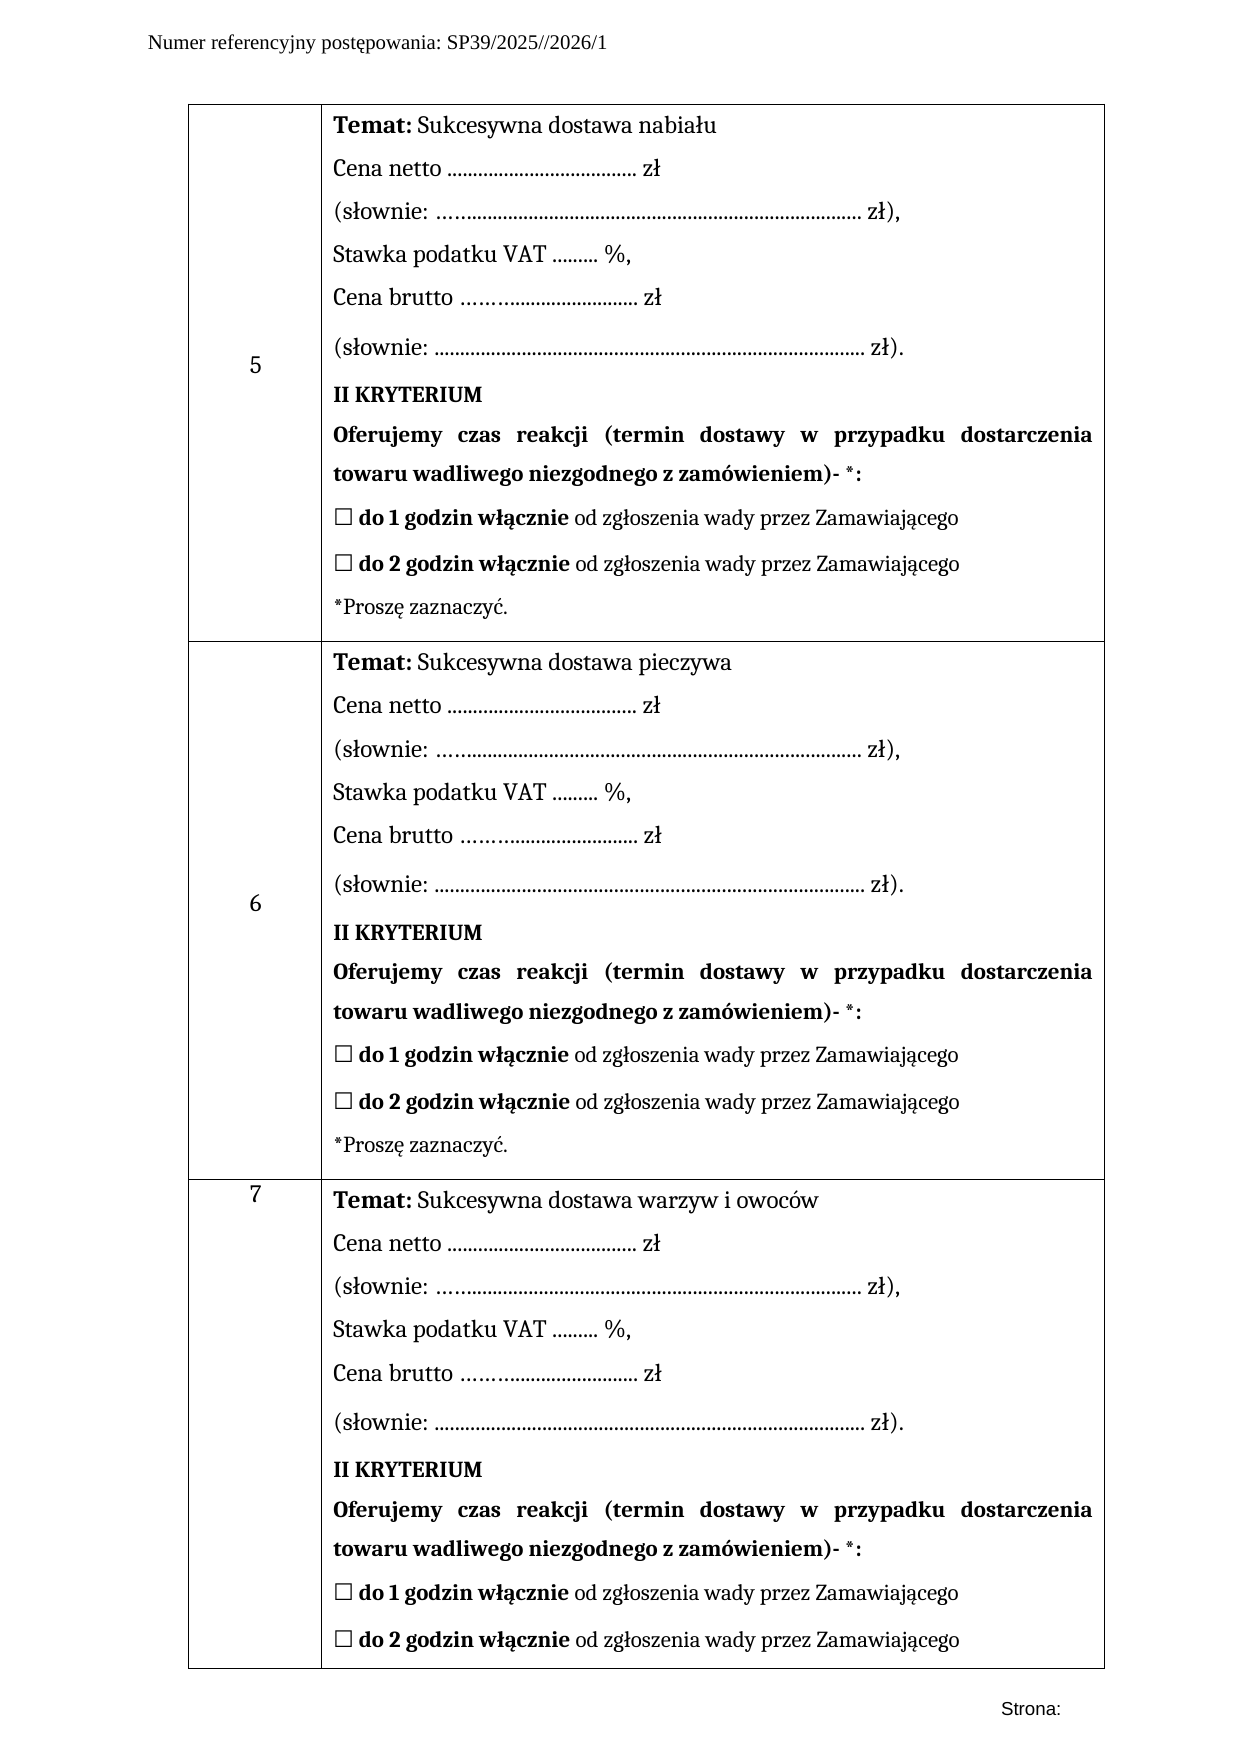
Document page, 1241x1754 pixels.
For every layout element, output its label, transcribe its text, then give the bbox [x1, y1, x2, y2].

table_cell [322, 1180, 1104, 1668]
table_cell Temat: Sukcesywna dostawa pieczywa Cena netto ..................................... zł (słownie: ……............................................................................ zł), Stawka podatku VAT ......... %, Cena brutto ………........................ zł (słownie: .................................................................................... zł). II KRYTERIUM Oferujemy czas reakcji (termin dostawy w przypadku dostarczenia towaru wadliwego niezgodnego z zamówieniem)- *: ☐ do 1 godzin włącznie od zgłoszenia wady przez Zamawiającego ☐ do 2 godzin włącznie od zgłoszenia wady przez Zamawiającego *Proszę zaznaczyć. [322, 642, 1104, 1179]
table_cell Temat: Sukcesywna dostawa nabiału Cena netto ..................................... zł (słownie: ……............................................................................ zł), Stawka podatku VAT ......... %, Cena brutto ………........................ zł (słownie: .................................................................................... zł). II KRYTERIUM Oferujemy czas reakcji (termin dostawy w przypadku dostarczenia towaru wadliwego niezgodnego z zamówieniem)- *: ☐ do 1 godzin włącznie od zgłoszenia wady przez Zamawiającego ☐ do 2 godzin włącznie od zgłoszenia wady przez Zamawiającego *Proszę zaznaczyć. [322, 105, 1104, 641]
table_cell 5 [189, 105, 321, 641]
table_cell 6 [189, 642, 321, 1179]
table_cell 7 [189, 1180, 321, 1668]
